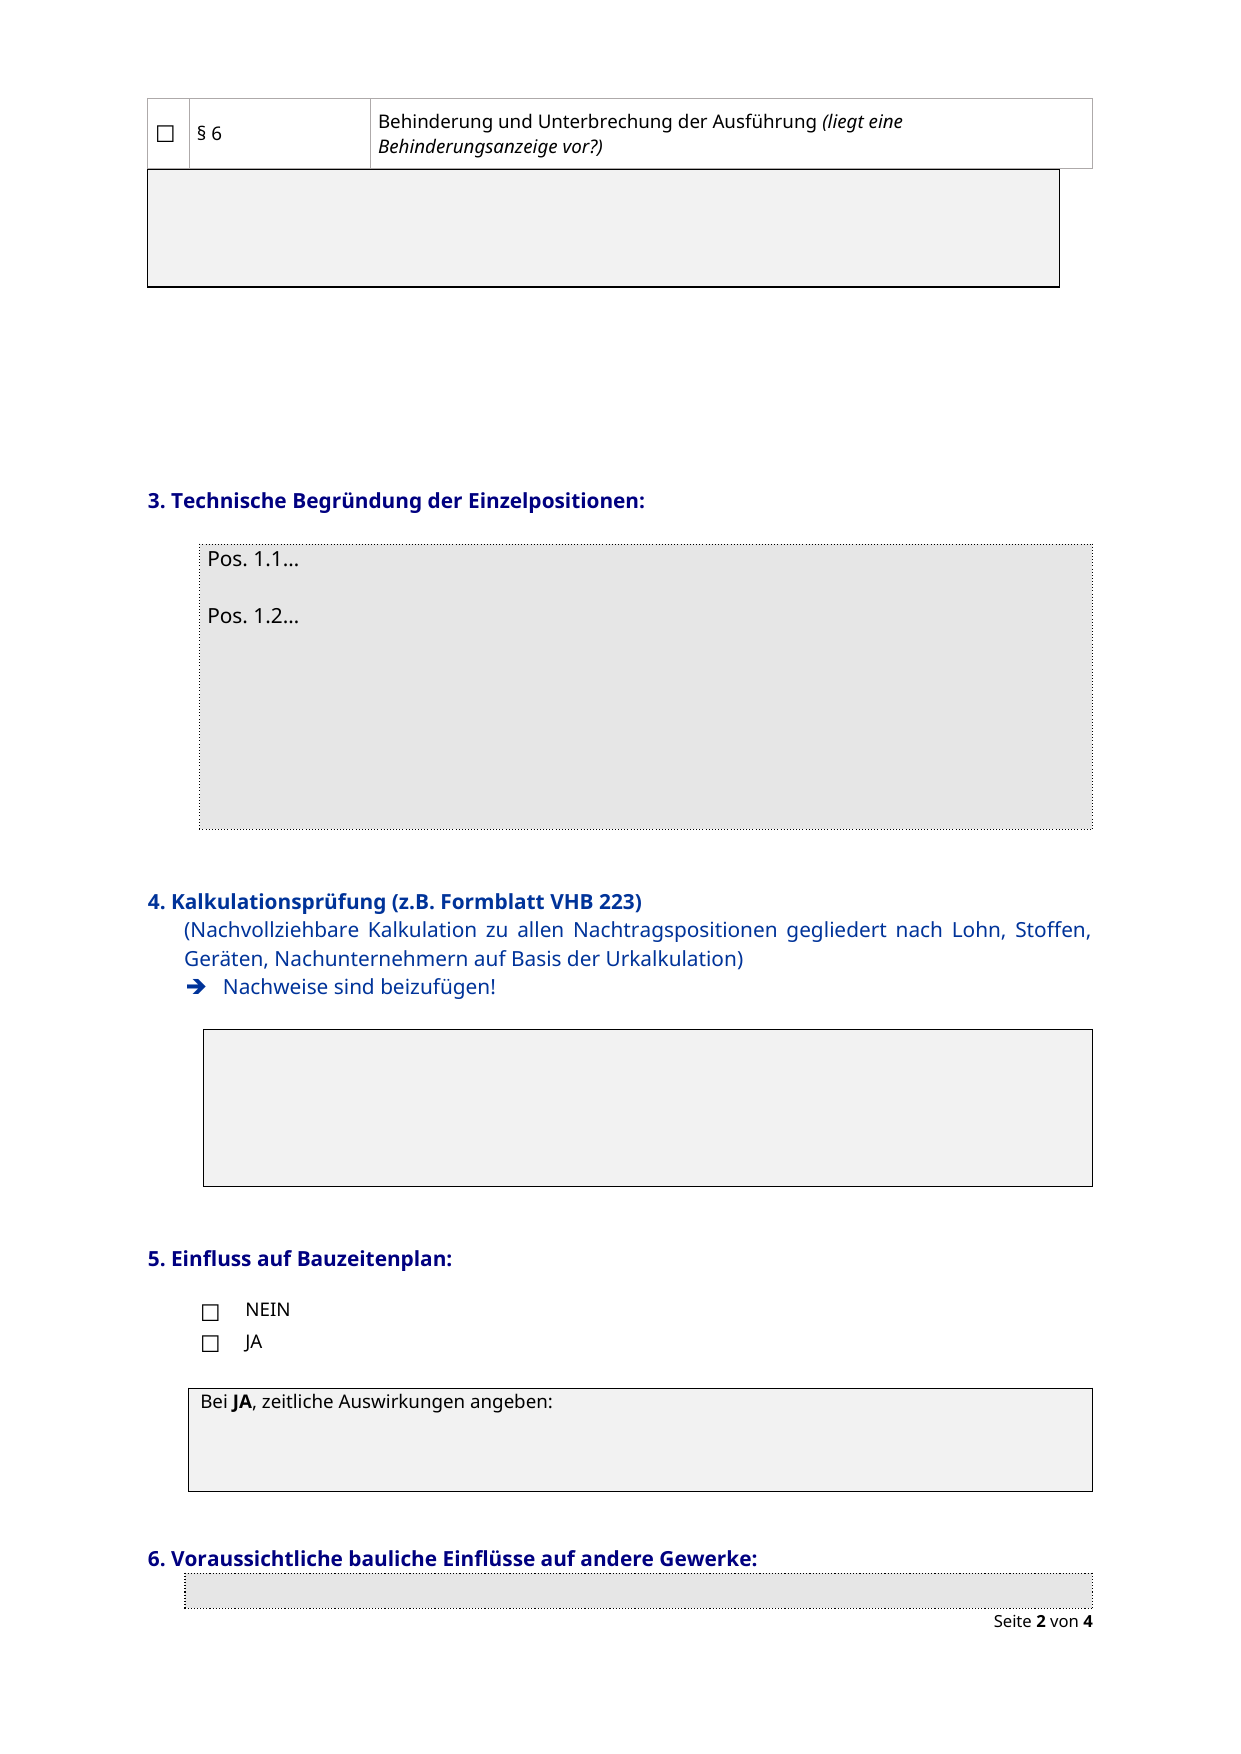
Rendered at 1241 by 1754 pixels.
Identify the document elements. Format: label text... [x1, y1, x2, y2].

table_cell [148, 99, 189, 168]
table_cell JA [234, 1328, 366, 1359]
text 4. Kalkulationsprüfung (z.B. Formblatt VHB 223) [148, 887, 1093, 915]
text 5. Einfluss auf Bauzeitenplan: [148, 1244, 1093, 1273]
table_header Pos. 1.1… Pos. 1.2… [200, 544, 1092, 829]
text 6. Voraussichtliche bauliche Einflüsse auf andere Gewerke: [148, 1544, 1093, 1573]
text 3. Technische Begründung der Einzelpositionen: [148, 487, 1093, 515]
table_header [148, 170, 1059, 286]
table_header Bei JA, zeitliche Auswirkungen angeben: [189, 1389, 1092, 1491]
table_header NEIN [234, 1297, 366, 1328]
table_cell [189, 1328, 234, 1359]
list Nachweise sind beizufügen! [185, 972, 1093, 1001]
table_cell § 6 [190, 99, 370, 168]
table_header [204, 1030, 1092, 1186]
text (Nachvollziehbare Kalkulation zu allen Nachtragspositionen gegliedert nach Lohn, Stoffen, Geräten, Nachunternehmern auf Basis der Urkalkulation) [184, 915, 1093, 972]
table_header [185, 1573, 1092, 1608]
table_header [189, 1297, 234, 1328]
table_cell Behinderung und Unterbrechung der Ausführung (liegt eine Behinderungsanzeige vor?) [371, 99, 1092, 168]
